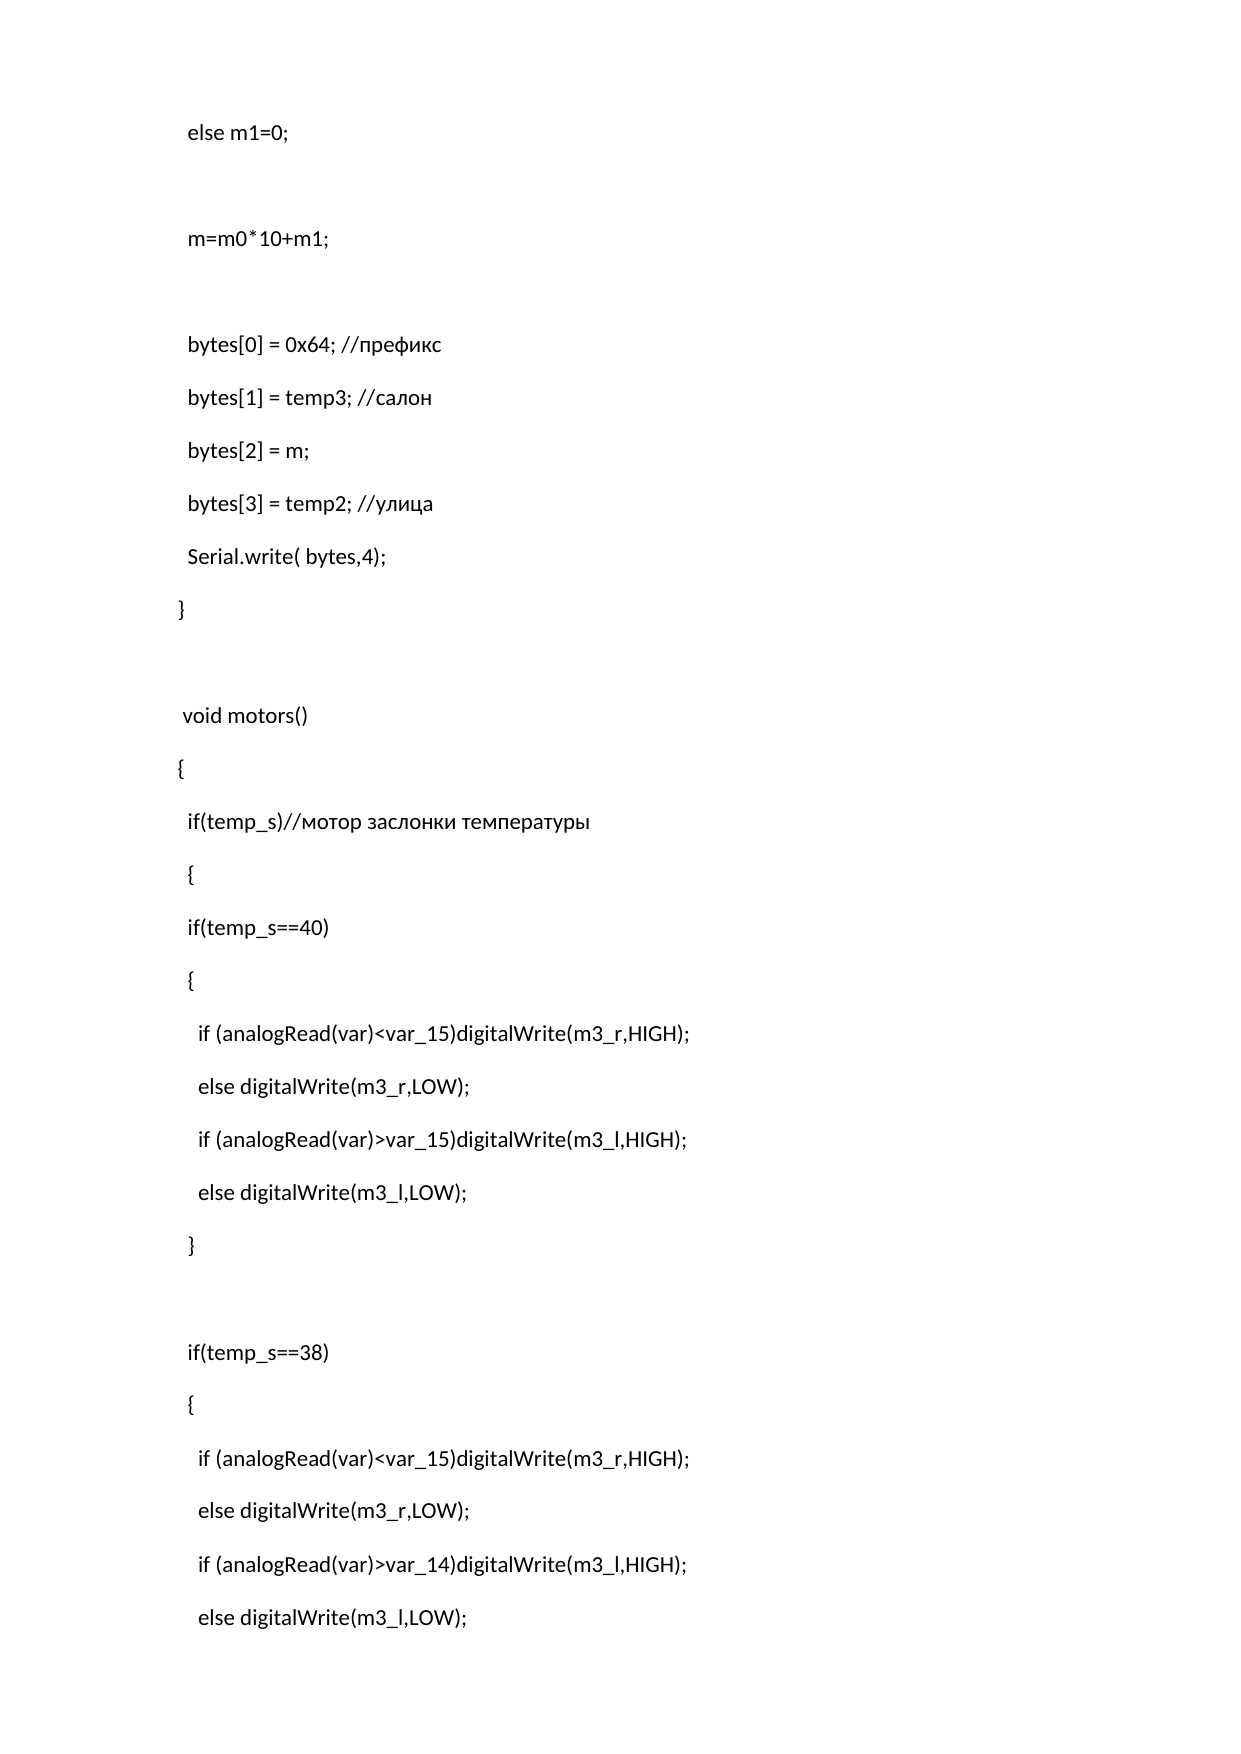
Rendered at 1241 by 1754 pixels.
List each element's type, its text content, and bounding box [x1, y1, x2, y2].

text else digitalWrite(m3_l,LOW); [177, 1603, 1152, 1631]
text bytes[2] = m; [177, 436, 1152, 464]
text if(temp_s)//мотор заслонки температуры [177, 807, 1152, 835]
text m=m0*10+m1; [177, 224, 1152, 252]
text { [177, 1391, 1152, 1419]
text bytes[3] = temp2; //улица [177, 489, 1152, 517]
text else digitalWrite(m3_l,LOW); [177, 1178, 1152, 1207]
text { [177, 754, 1152, 782]
text if (analogRead(var)>var_15)digitalWrite(m3_l,HIGH); [177, 1126, 1152, 1153]
text else digitalWrite(m3_r,LOW); [177, 1072, 1152, 1101]
text Serial.write( bytes,4); [177, 542, 1152, 570]
text bytes[0] = 0x64; //префикс [177, 330, 1152, 358]
text } [177, 595, 1152, 623]
text } [177, 1232, 1152, 1259]
text if (analogRead(var)>var_14)digitalWrite(m3_l,HIGH); [177, 1550, 1152, 1578]
text { [177, 966, 1152, 994]
text if(temp_s==40) [177, 913, 1152, 941]
text else m1=0; [177, 118, 1152, 146]
text if (analogRead(var)<var_15)digitalWrite(m3_r,HIGH); [177, 1019, 1152, 1047]
text void motors() [177, 701, 1152, 729]
text else digitalWrite(m3_r,LOW); [177, 1497, 1152, 1525]
text if(temp_s==38) [177, 1338, 1152, 1366]
text bytes[1] = temp3; //салон [177, 383, 1152, 411]
text { [177, 860, 1152, 888]
text if (analogRead(var)<var_15)digitalWrite(m3_r,HIGH); [177, 1444, 1152, 1472]
